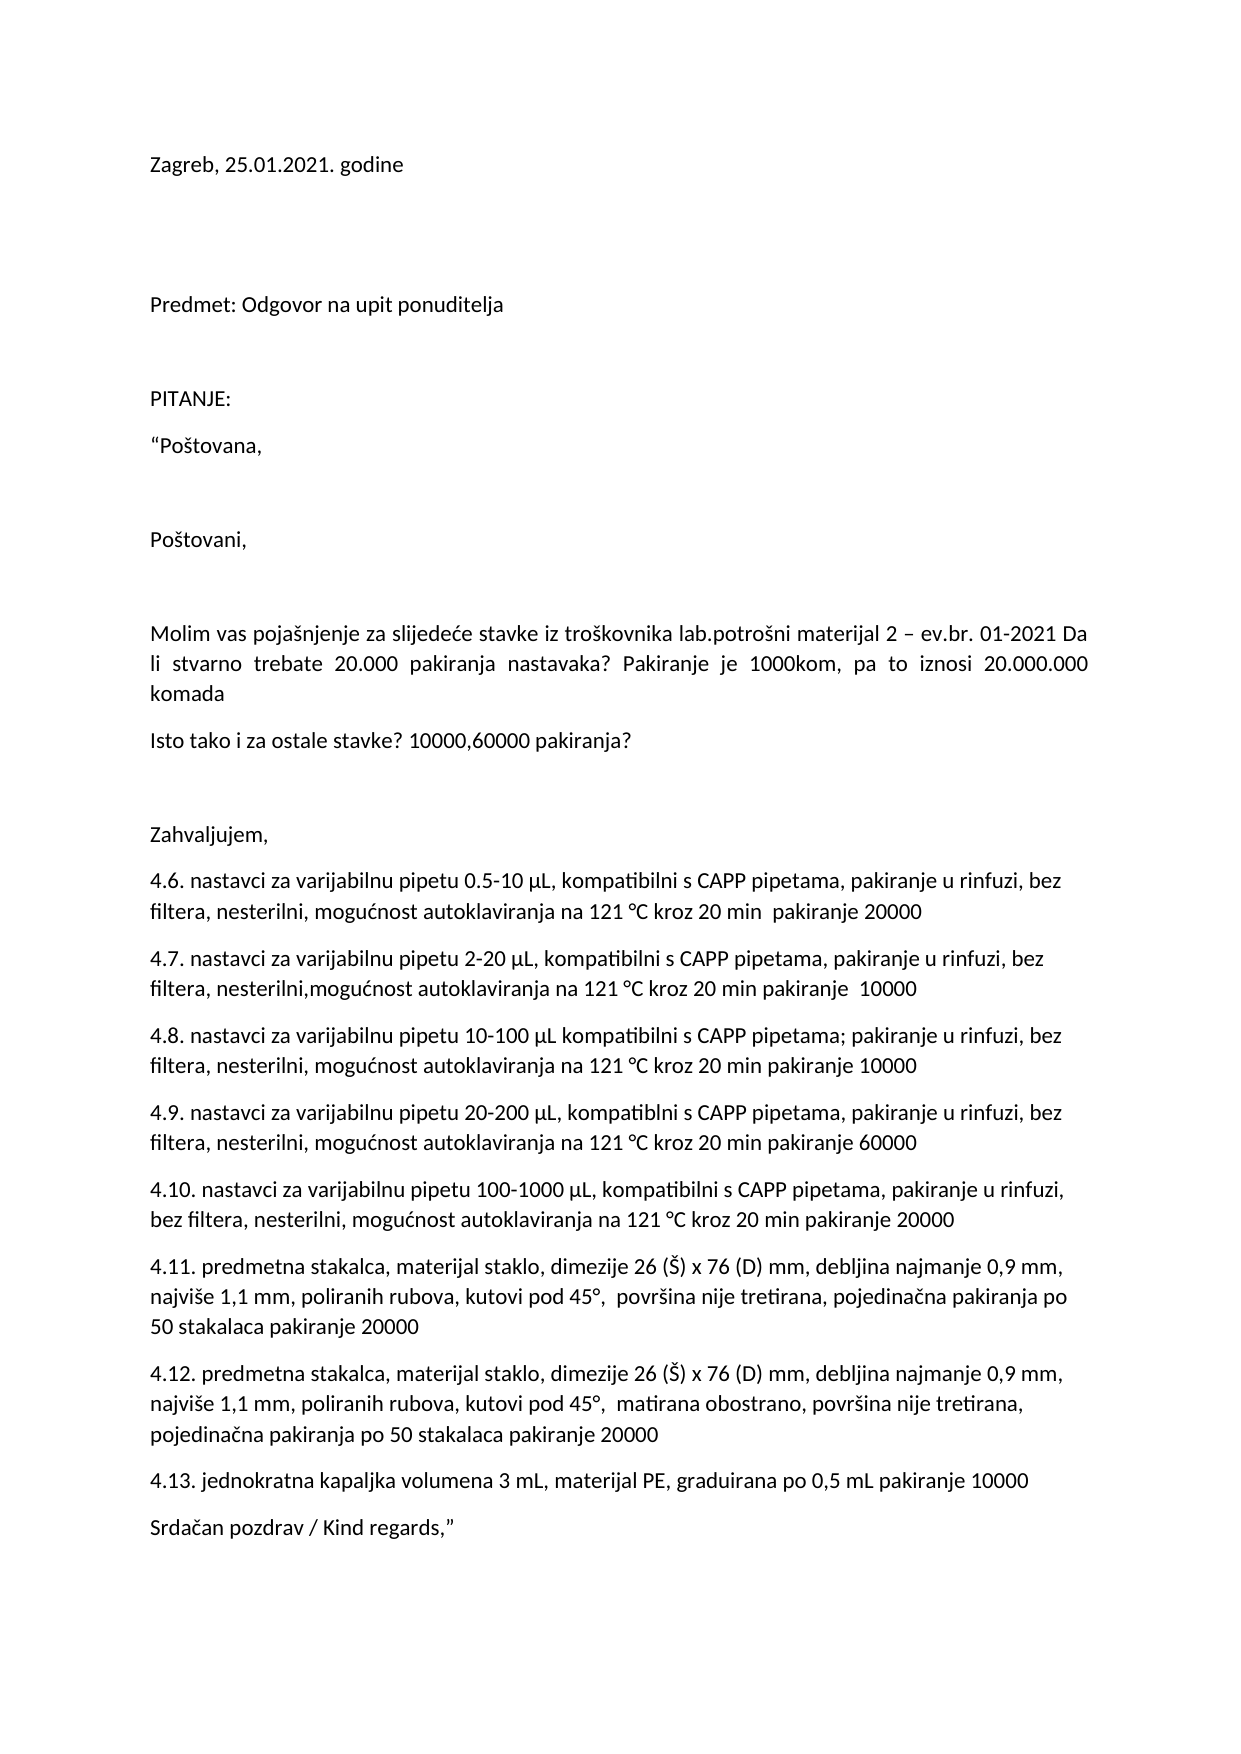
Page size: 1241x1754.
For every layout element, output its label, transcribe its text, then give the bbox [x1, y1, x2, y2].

text 4.10. nastavci za varijabilnu pipetu 100-1000 µL, kompatibilni s CAPP pipetama, pakiranje u rinfuzi, bez filtera, nesterilni, mogućnost autoklaviranja na 121 °C kroz 20 min pakiranje 20000 [150, 1175, 1090, 1233]
text Poštovani, [150, 525, 1090, 553]
text Zahvaljujem, [150, 820, 1090, 848]
text 4.8. nastavci za varijabilnu pipetu 10-100 µL kompatibilni s CAPP pipetama; pakiranje u rinfuzi, bez filtera, nesterilni, mogućnost autoklaviranja na 121 °C kroz 20 min pakiranje 10000 [150, 1021, 1090, 1079]
text 4.7. nastavci za varijabilnu pipetu 2-20 µL, kompatibilni s CAPP pipetama, pakiranje u rinfuzi, bez filtera, nesterilni,mogućnost autoklaviranja na 121 °C kroz 20 min pakiranje 10000 [150, 944, 1090, 1002]
text 4.13. jednokratna kapaljka volumena 3 mL, materijal PE, graduirana po 0,5 mL pakiranje 10000 [150, 1467, 1090, 1495]
text 4.12. predmetna stakalca, materijal staklo, dimezije 26 (Š) x 76 (D) mm, debljina najmanje 0,9 mm, najviše 1,1 mm, poliranih rubova, kutovi pod 45°, matirana obostrano, površina nije tretirana, pojedinačna pakiranja po 50 stakalaca pakiranje 20000 [150, 1359, 1090, 1448]
text PITANJE: [150, 384, 1090, 412]
text Srdačan pozdrav / Kind regards,” [150, 1513, 1090, 1542]
text 4.9. nastavci za varijabilnu pipetu 20-200 µL, kompatiblni s CAPP pipetama, pakiranje u rinfuzi, bez filtera, nesterilni, mogućnost autoklaviranja na 121 °C kroz 20 min pakiranje 60000 [150, 1098, 1090, 1156]
text 4.11. predmetna stakalca, materijal staklo, dimezije 26 (Š) x 76 (D) mm, debljina najmanje 0,9 mm, najviše 1,1 mm, poliranih rubova, kutovi pod 45°, površina nije tretirana, pojedinačna pakiranja po 50 stakalaca pakiranje 20000 [150, 1252, 1090, 1341]
text Predmet: Odgovor na upit ponuditelja [150, 291, 1090, 319]
text Zagreb, 25.01.2021. godine [150, 150, 1090, 178]
text 4.6. nastavci za varijabilnu pipetu 0.5-10 µL, kompatibilni s CAPP pipetama, pakiranje u rinfuzi, bez filtera, nesterilni, mogućnost autoklaviranja na 121 °C kroz 20 min pakiranje 20000 [150, 867, 1090, 925]
text “Poštovana, [150, 431, 1090, 459]
text Molim vas pojašnjenje za slijedeće stavke iz troškovnika lab.potrošni materijal 2 – ev.br. 01-2021 Da li stvarno trebate 20.000 pakiranja nastavaka? Pakiranje je 1000kom, pa to iznosi 20.000.000 komada [150, 619, 1090, 707]
text Isto tako i za ostale stavke? 10000,60000 pakiranja? [150, 726, 1090, 754]
